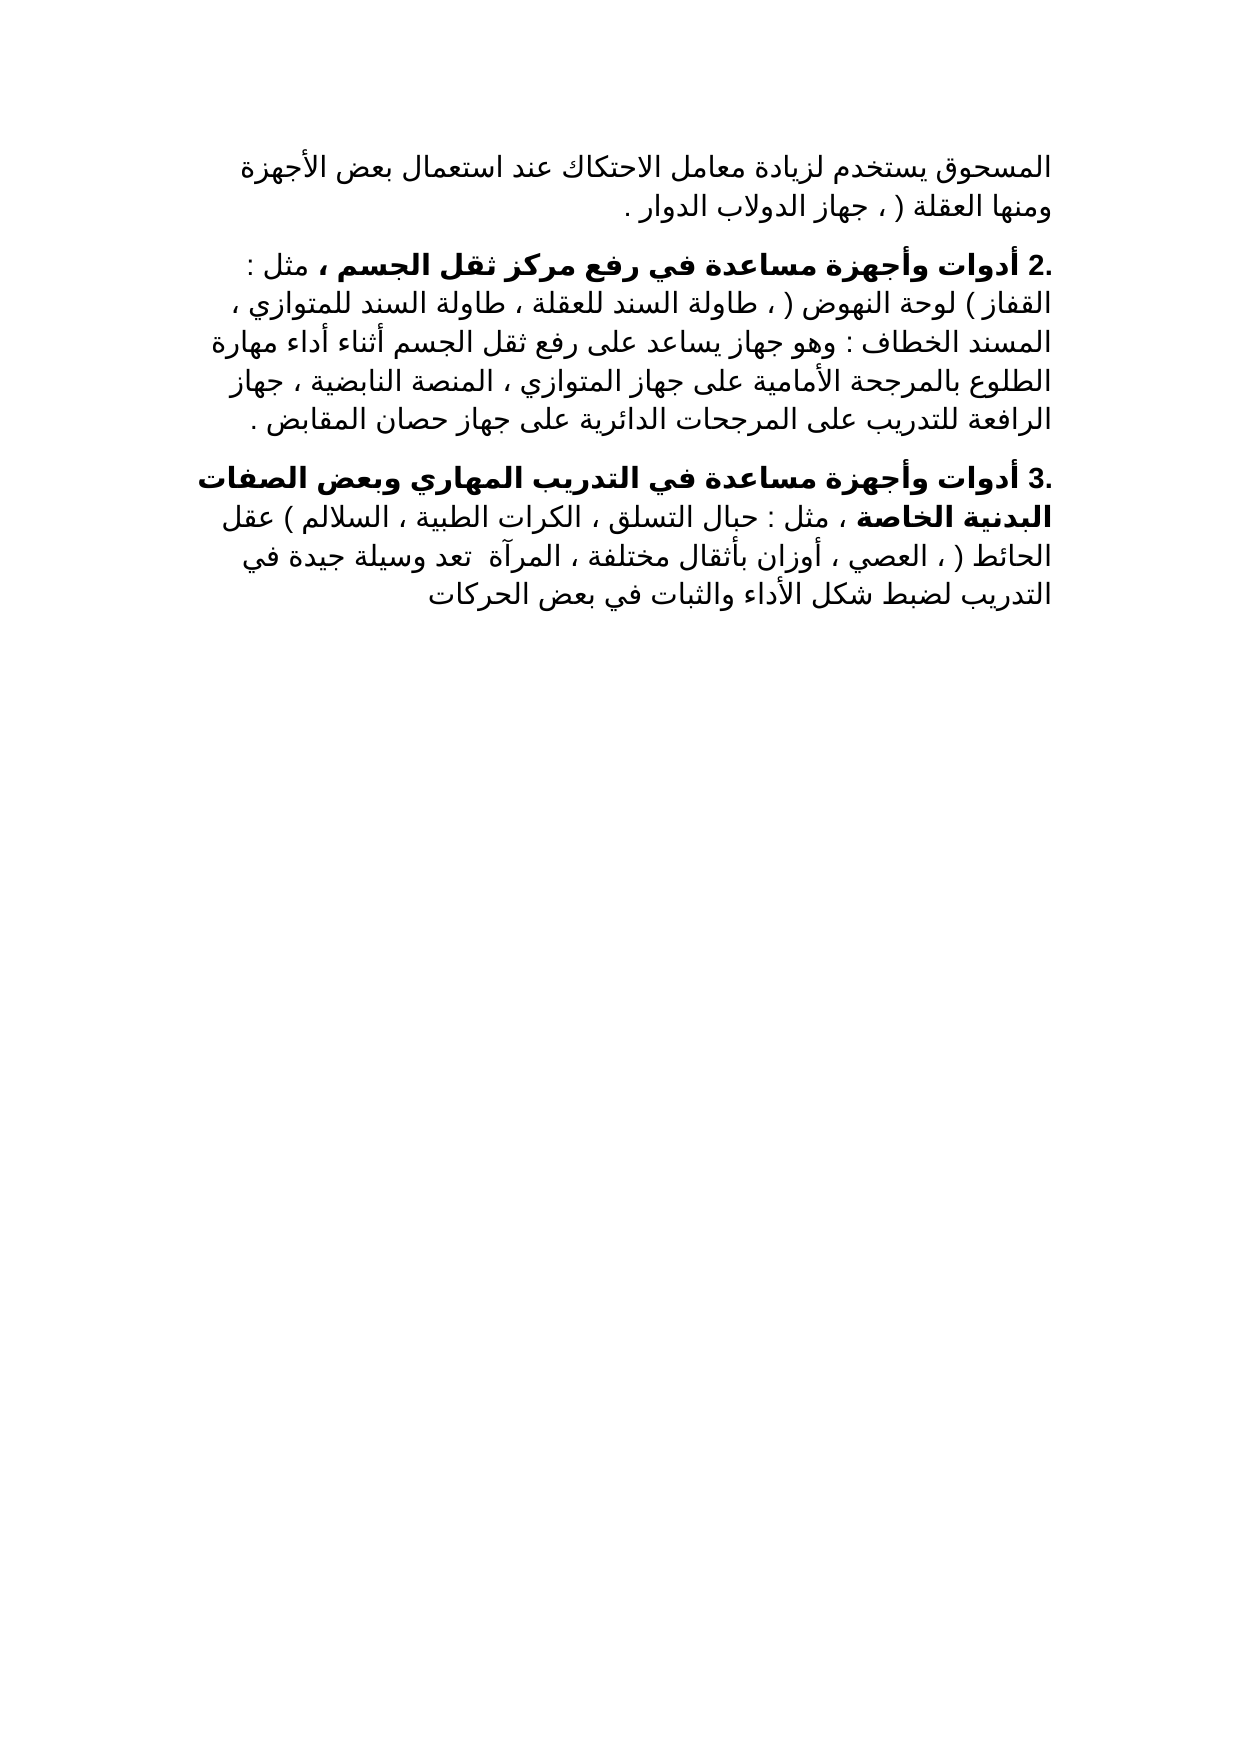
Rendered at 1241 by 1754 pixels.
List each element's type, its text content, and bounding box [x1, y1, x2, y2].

text .3 أدوات وأجهزة مساعدة في التدريب المهاري وبعض الصفات البدنية الخاصة ، مثل : حبال التسلق ، الكرات الطبية ، السلالم ) عقل الحائط ( ، العصي ، أوزان بأثقال مختلفة ، المرآة تعد وسيلة جيدة في التدريب لضبط شكل الأداء والثبات في بعض الحركات [187, 461, 1053, 611]
text .2 أدوات وأجهزة مساعدة في رفع مركز ثقل الجسم ، مثل : القفاز ) لوحة النهوض ( ، طاولة السند للعقلة ، طاولة السند للمتوازي ، المسند الخطاف : وهو جهاز يساعد على رفع ثقل الجسم أثناء أداء مهارة الطلوع بالمرجحة الأمامية على جهاز المتوازي ، المنصة النابضية ، جهاز الرافعة للتدريب على المرجحات الدائرية على جهاز حصان المقابض . [187, 248, 1053, 436]
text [187, 150, 1053, 222]
